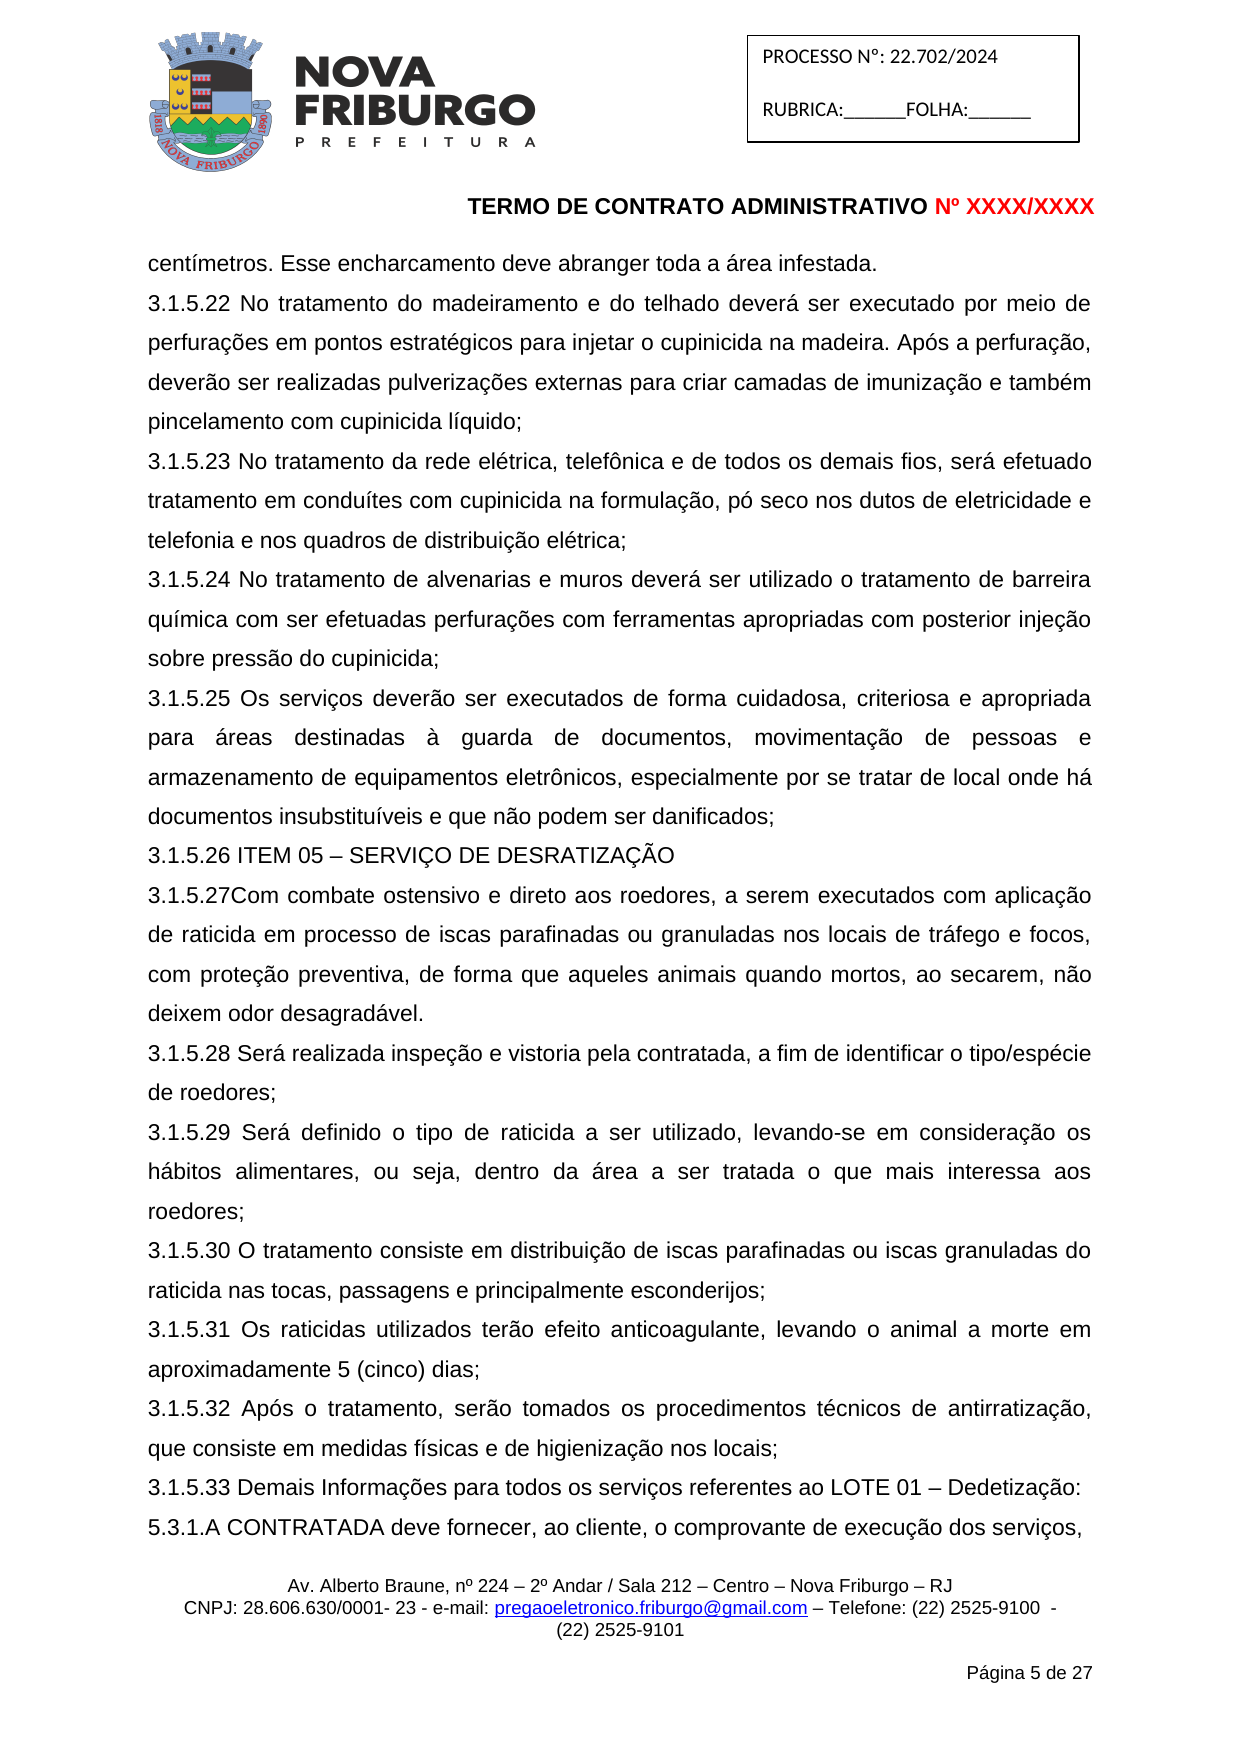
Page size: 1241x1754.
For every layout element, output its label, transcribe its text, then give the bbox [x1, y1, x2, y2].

text 3.1.5.23 No tratamento da rede elétrica, telefônica e de todos os demais fios, será efetuado tratamento em conduítes com cupinicida na formulação, pó seco nos dutos de eletricidade e telefonia e nos quadros de distribuição elétrica; [148, 448, 1092, 553]
picture [134, 26, 550, 174]
list 3.1.5.25 Os serviços deverão ser executados de forma cuidadosa, criteriosa e apropriada para áreas destinadas à guarda de documentos, movimentação de pessoas e armazenamento de equipamentos eletrônicos, especialmente por se tratar de local onde há documentos insubstituíveis e que não podem ser danificados; [148, 684, 1092, 829]
text 3.1.5.32 Após o tratamento, serão tomados os procedimentos técnicos de antirratização, que consiste em medidas físicas e de higienização nos locais; [148, 1395, 1092, 1461]
text 3.1.5.22 No tratamento do madeiramento e do telhado deverá ser executado por meio de perfurações em pontos estratégicos para injetar o cupinicida na madeira. Após a perfuração, deverão ser realizadas pulverizações externas para criar camadas de imunização e também pincelamento com cupinicida líquido; [148, 290, 1092, 434]
text 3.1.5.31 Os raticidas utilizados terão efeito anticoagulante, levando o animal a morte em aproximadamente 5 (cinco) dias; [148, 1316, 1092, 1382]
text 3.1.5.30 O tratamento consiste em distribuição de iscas parafinadas ou iscas granuladas do raticida nas tocas, passagens e principalmente esconderijos; [148, 1237, 1092, 1303]
text 3.1.5.24 No tratamento de alvenarias e muros deverá ser utilizado o tratamento de barreira química com ser efetuadas perfurações com ferramentas apropriadas com posterior injeção sobre pressão do cupinicida; [148, 566, 1092, 671]
text 3.1.5.27Com combate ostensivo e direto aos roedores, a serem executados com aplicação de raticida em processo de iscas parafinadas ou granuladas nos locais de tráfego e focos, com proteção preventiva, de forma que aqueles animais quando mortos, ao secarem, não deixem odor desagradável. [148, 882, 1092, 1027]
text 3.1.5.29 Será definido o tipo de raticida a ser utilizado, levando-se em consideração os hábitos alimentares, ou seja, dentro da área a ser tratada o que mais interessa aos roedores; [148, 1119, 1092, 1224]
text 3.1.5.28 Será realizada inspeção e vistoria pela contratada, a fim de identificar o tipo/espécie de roedores; [148, 1040, 1092, 1106]
text 3.1.5.33 Demais Informações para todos os serviços referentes ao LOTE 01 – Dedetização: [148, 1474, 1092, 1500]
text 3.1.5.26 ITEM 05 – SERVIÇO DE DESRATIZAÇÃO [148, 842, 1092, 869]
